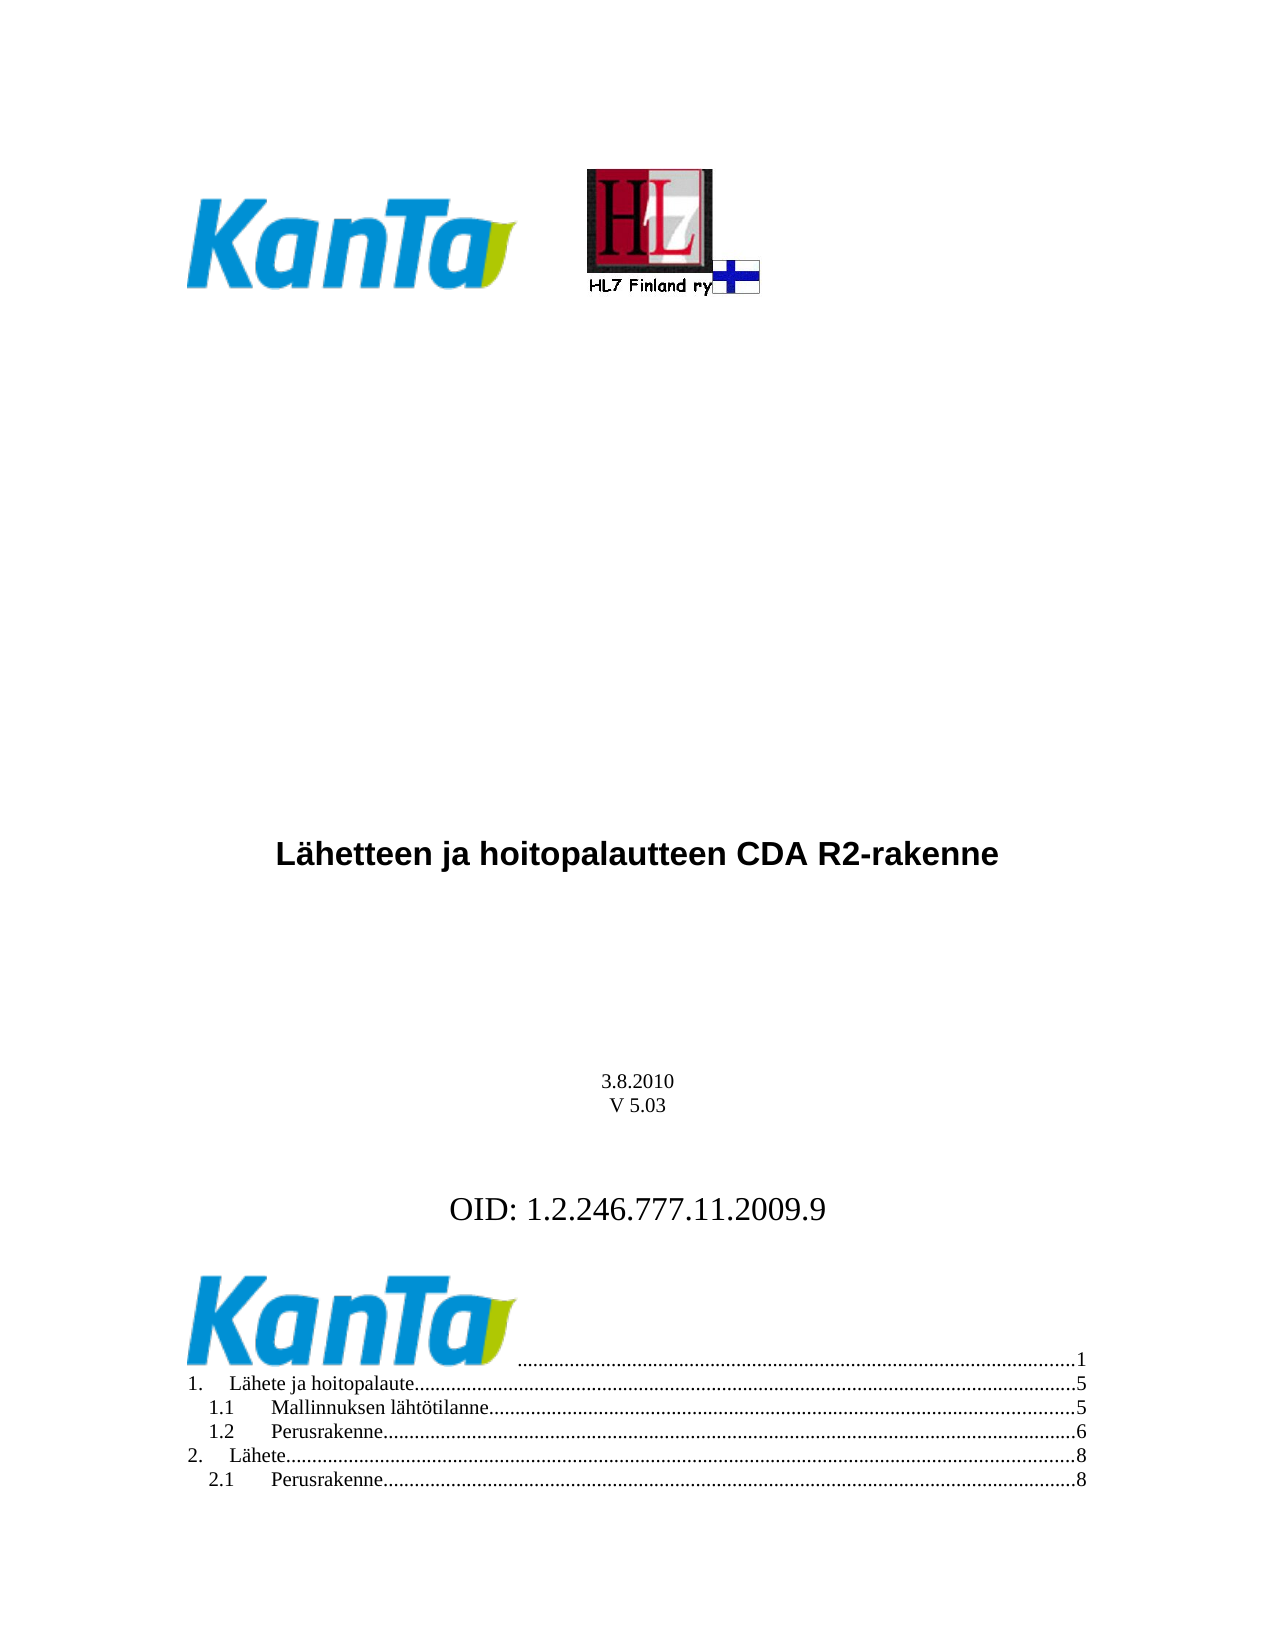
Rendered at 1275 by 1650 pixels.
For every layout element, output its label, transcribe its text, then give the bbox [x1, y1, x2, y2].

text 1. Lähete ja hoitopalaute 5 [187, 1371, 1087, 1395]
picture [187, 1275, 518, 1367]
text OID: 1.2.246.777.11.2009.9 [187, 1189, 1087, 1227]
text V 5.03 [187, 1093, 1087, 1117]
text 2. Lähete 8 [187, 1443, 1087, 1467]
picture [581, 168, 762, 299]
text 3.8.2010 [187, 1069, 1087, 1093]
text 1.2 Perusrakenne 6 [208, 1419, 1087, 1443]
picture [187, 198, 518, 290]
text 2.1 Perusrakenne 8 [208, 1467, 1087, 1491]
text 1.1 Mallinnuksen lähtötilanne 5 [208, 1395, 1087, 1419]
subtitle Lähetteen ja hoitopalautteen CDA R2-rakenne [187, 834, 1087, 872]
